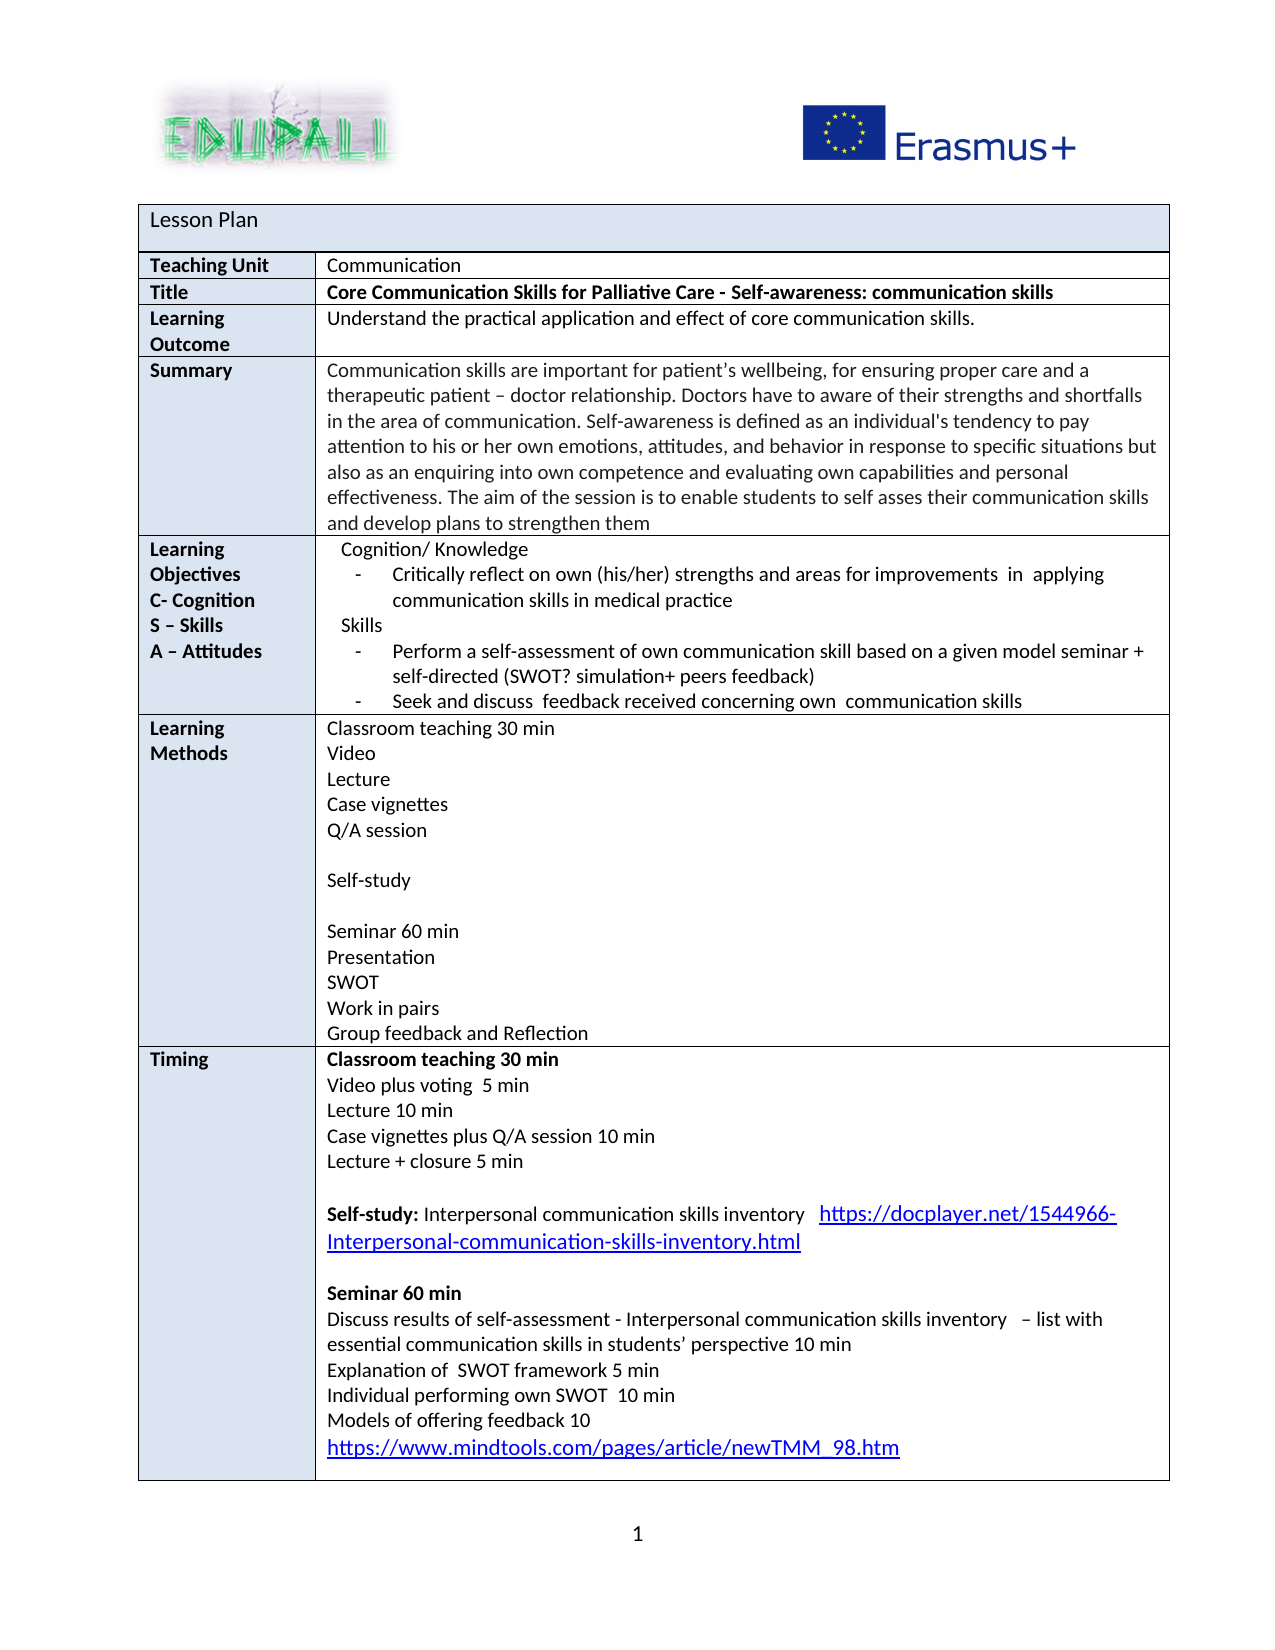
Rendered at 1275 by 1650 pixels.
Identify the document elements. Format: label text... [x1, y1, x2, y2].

table_cell Communication skills are important for patient’s wellbeing, for ensuring proper care and a therapeutic patient – doctor relationship. Doctors have to aware of their strengths and shortfalls in the area of communication. Self-awareness is defined as an individual's tendency to pay attention to his or her own emotions, attitudes, and behavior in response to specific situations but also as an enquiring into own competence and evaluating own capabilities and personal effectiveness. The aim of the session is to enable students to self asses their communication skills and develop plans to strengthen them [316, 357, 1169, 535]
table_cell Teaching Unit [139, 253, 315, 278]
table_cell Core Communication Skills for Palliative Care - Self-awareness: communication skills [316, 279, 1169, 304]
table_cell Cognition/ Knowledge Critically reflect on own (his/her) strengths and areas for improvements in applying communication skills in medical practice Skills Perform a self-assessment of own communication skill based on a given model seminar + self-directed (SWOT? simulation+ peers feedback) Seek and discuss feedback received concerning own communication skills [316, 536, 1169, 714]
table_cell Understand the practical application and effect of core communication skills. [316, 305, 1169, 356]
picture [179, 104, 375, 147]
table_cell Learning Objectives C- Cognition S – Skills A – Attitudes [139, 536, 315, 714]
table_cell Communication [316, 253, 1169, 278]
table_cell Title [139, 279, 315, 304]
picture [787, 89, 1091, 176]
table_cell Classroom teaching 30 min Video Lecture Case vignettes Q/A session Self-study Seminar 60 min Presentation SWOT Work in pairs Group feedback and Reflection [316, 715, 1169, 1046]
table_cell Learning Outcome [139, 305, 315, 356]
table_cell Learning Methods [139, 715, 315, 1046]
table_cell Summary [139, 357, 315, 535]
table_header Lesson Plan [139, 205, 1169, 251]
table_cell Timing [139, 1047, 315, 1480]
